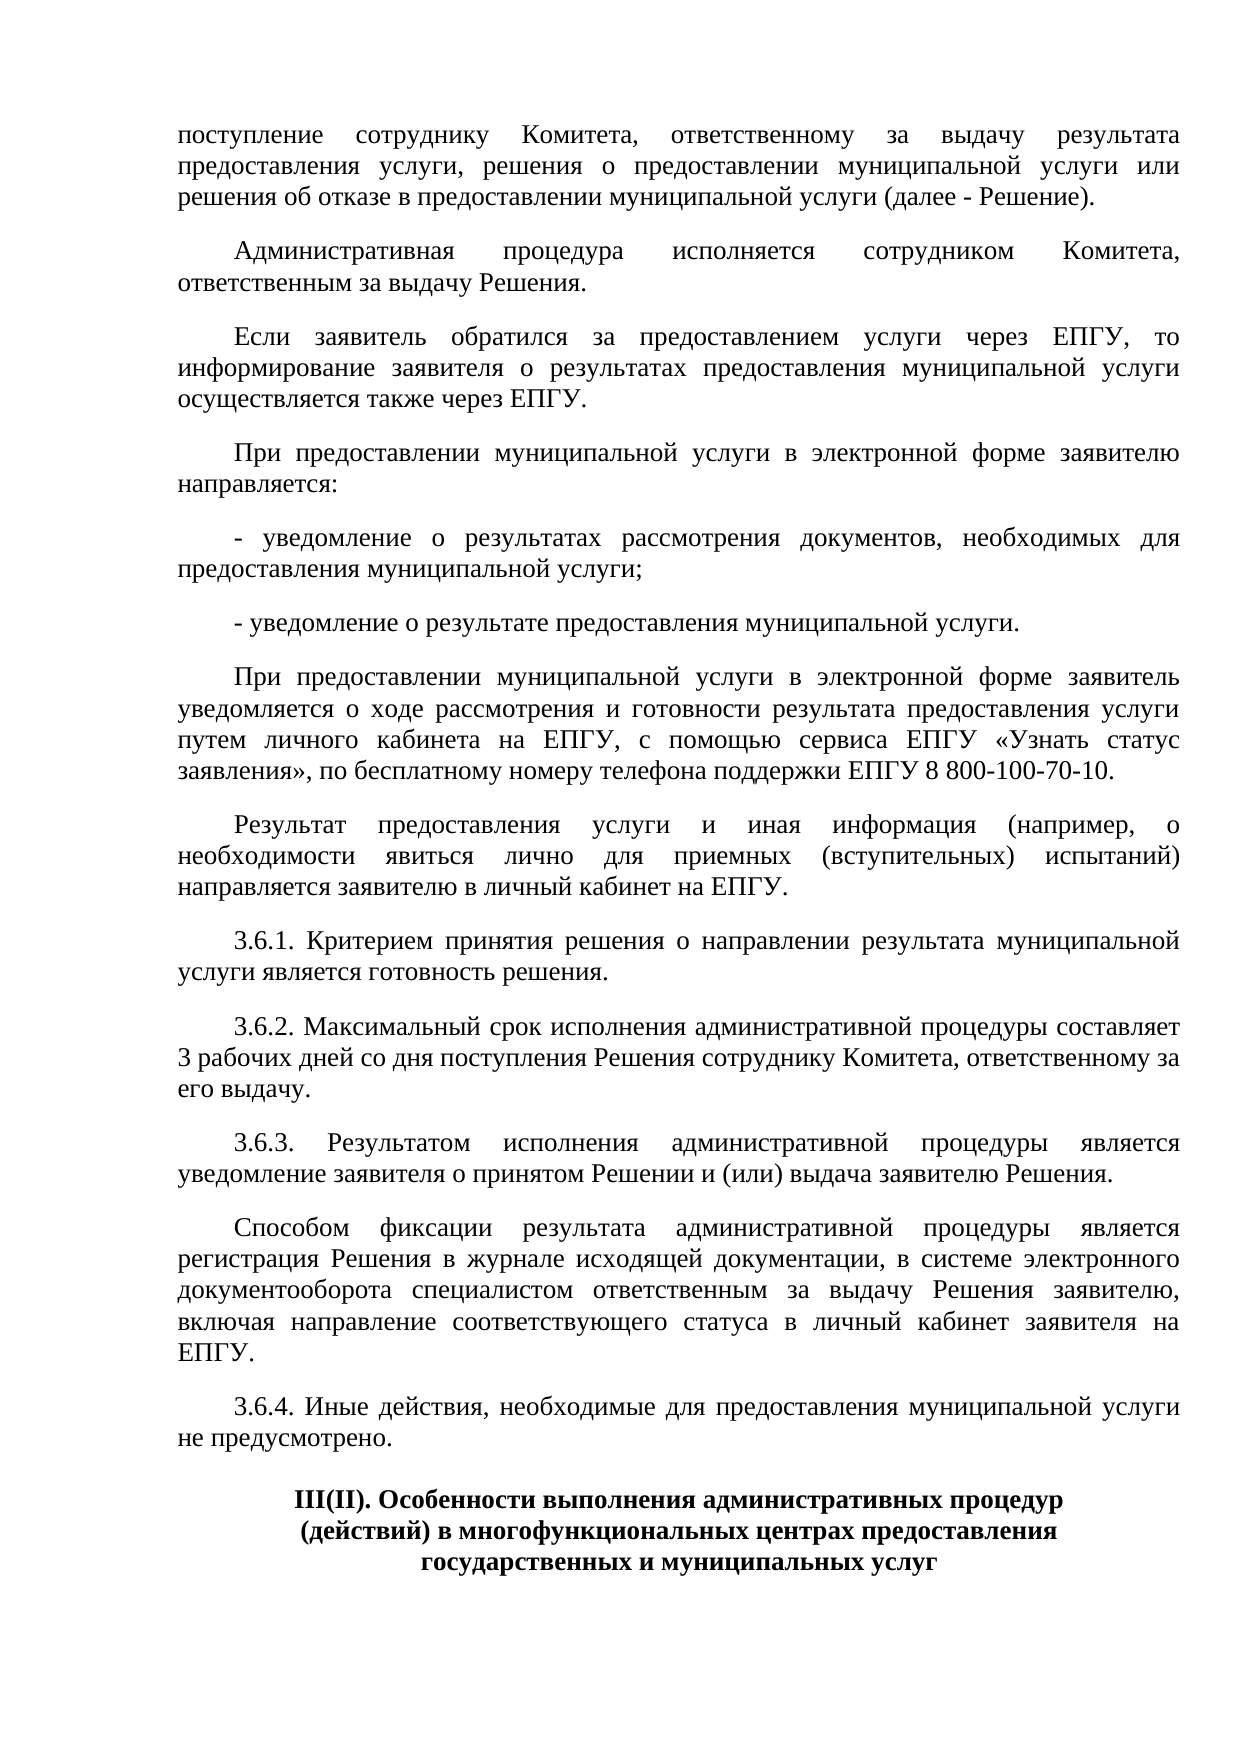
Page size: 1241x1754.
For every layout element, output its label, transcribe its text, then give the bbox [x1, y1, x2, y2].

text При предоставлении муниципальной услуги в электронной форме заявитель уведомляется о ходе рассмотрения и готовности результата предоставления услуги путем личного кабинета на ЕПГУ, с помощью сервиса ЕПГУ «Узнать статус заявления», по бесплатному номеру телефона поддержки ЕПГУ 8 800-100-70-10. [177, 661, 1181, 785]
text Результат предоставления услуги и иная информация (например, о необходимости явиться лично для приемных (вступительных) испытаний) направляется заявителю в личный кабинет на ЕПГУ. [177, 808, 1181, 901]
text 3.6.3. Результатом исполнения административной процедуры является уведомление заявителя о принятом Решении и (или) выдача заявителю Решения. [177, 1126, 1181, 1188]
text 3.6.1. Критерием принятия решения о направлении результата муниципальной услуги является готовность решения. [177, 924, 1181, 987]
text При предоставлении муниципальной услуги в электронной форме заявителю направляется: [177, 436, 1181, 498]
title (действий) в многофункциональных центрах предоставления [177, 1514, 1181, 1546]
text Если заявитель обратился за предоставлением услуги через ЕПГУ, то информирование заявителя о результатах предоставления муниципальной услуги осуществляется также через ЕПГУ. [177, 320, 1181, 413]
title государственных и муниципальных услуг [177, 1546, 1181, 1577]
text - уведомление о результате предоставления муниципальной услуги. [177, 606, 1181, 638]
title III(II). Особенности выполнения административных процедур [177, 1483, 1181, 1514]
text 3.6.2. Максимальный срок исполнения административной процедуры составляет 3 рабочих дней со дня поступления Решения сотруднику Комитета, ответственному за его выдачу. [177, 1009, 1181, 1103]
text Способом фиксации результата административной процедуры является регистрация Решения в журнале исходящей документации, в системе электронного документооборота специалистом ответственным за выдачу Решения заявителю, включая направление соответствующего статуса в личный кабинет заявителя на ЕПГУ. [177, 1211, 1181, 1367]
text - уведомление о результатах рассмотрения документов, необходимых для предоставления муниципальной услуги; [177, 521, 1181, 583]
text 3.6.4. Иные действия, необходимые для предоставления муниципальной услуги не предусмотрено. [177, 1390, 1181, 1452]
text Административная процедура исполняется сотрудником Комитета, ответственным за выдачу Решения. [177, 234, 1181, 297]
